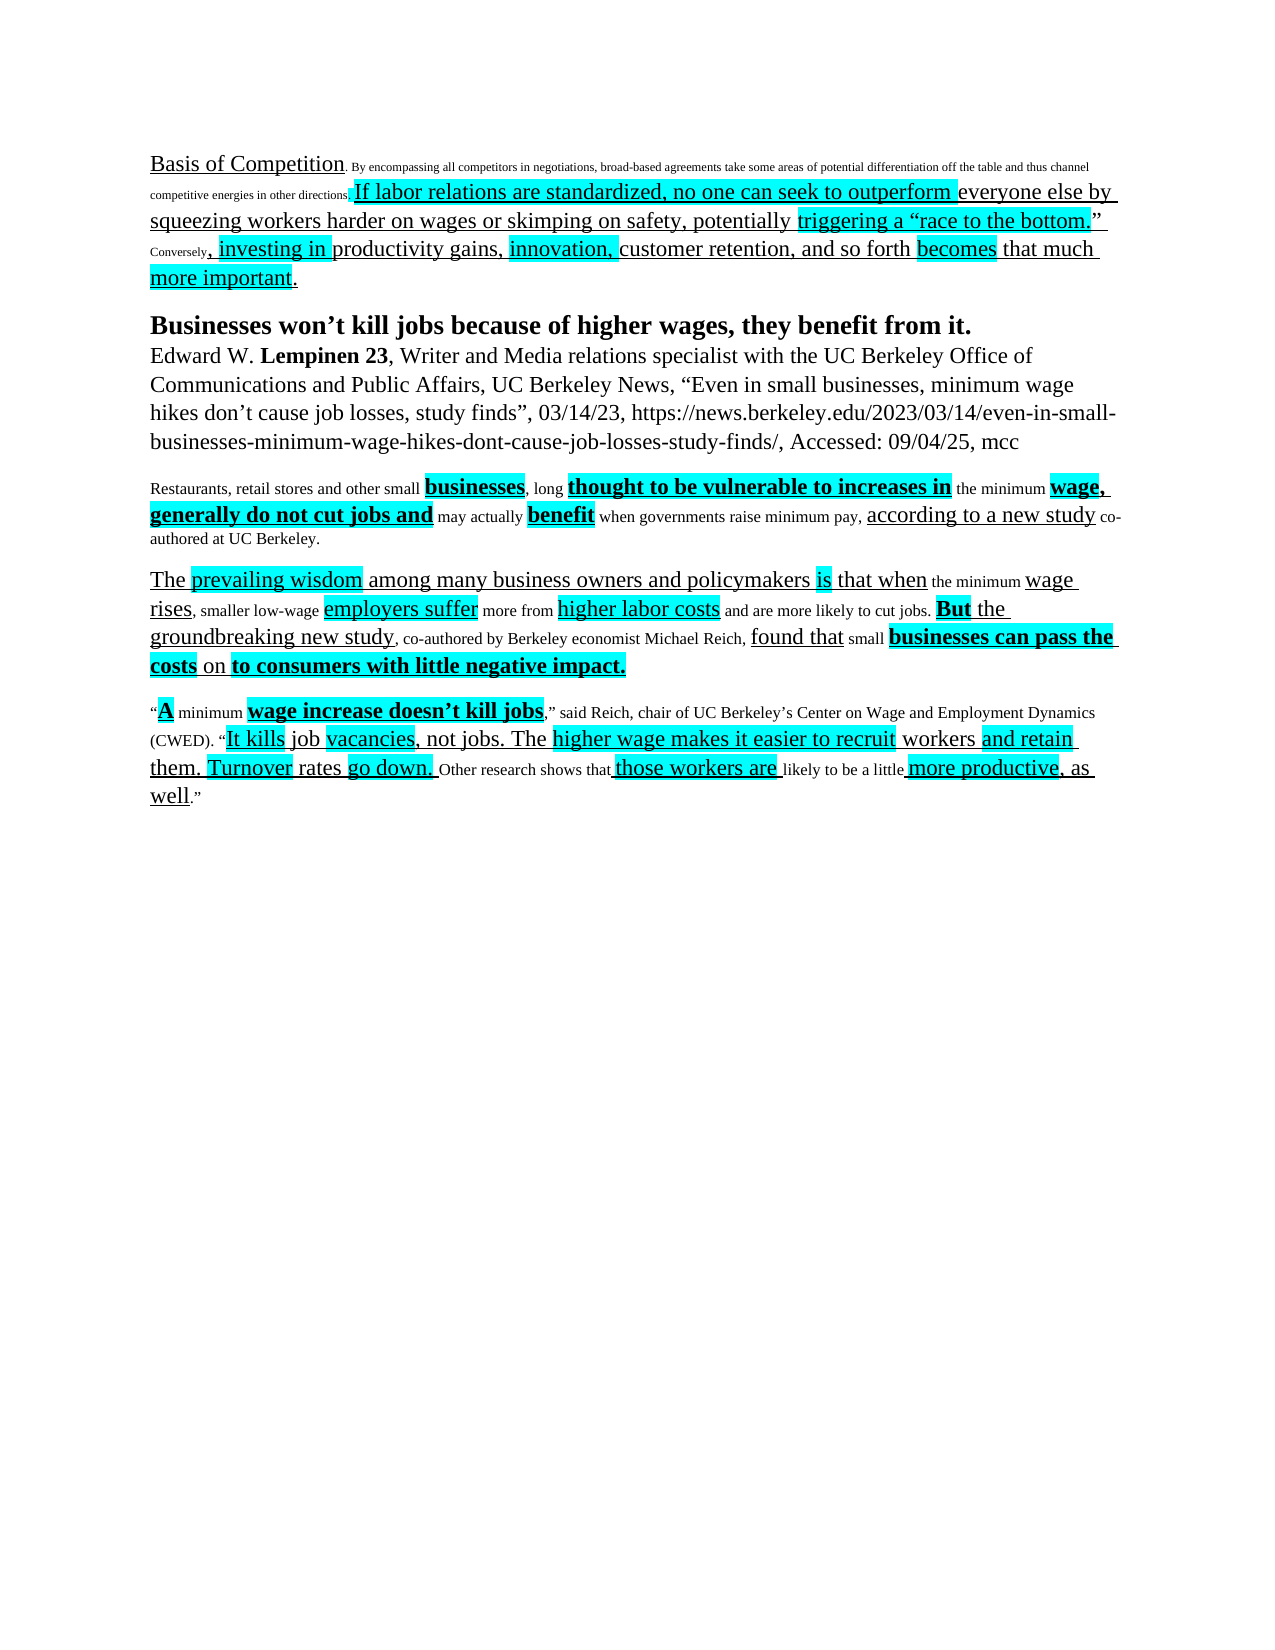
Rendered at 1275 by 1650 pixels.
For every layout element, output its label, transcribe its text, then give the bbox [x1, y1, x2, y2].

text The prevailing wisdom among many business owners and policymakers is that when the minimum wage rises, smaller low-wage employers suffer more from higher labor costs and are more likely to cut jobs. But the groundbreaking new study, co-authored by Berkeley economist Michael Reich, found that small businesses can pass the costs on to consumers with little negative impact. [150, 566, 1125, 678]
text Basis of Competition. By encompassing all competitors in negotiations, broad-based agreements take some areas of potential differentiation off the table and thus channel competitive energies in other directions. If labor relations are standardized, no one can seek to outperform everyone else by squeezing workers harder on wages or skimping on safety, potentially triggering a “race to the bottom.” Conversely, investing in productivity gains, innovation, customer retention, and so forth becomes that much more important. [150, 150, 1125, 290]
subtitle Businesses won’t kill jobs because of higher wages, they benefit from it. [150, 309, 1125, 340]
text “A minimum wage increase doesn’t kill jobs,” said Reich, chair of UC Berkeley’s Center on Wage and Employment Dynamics (CWED). “It kills job vacancies, not jobs. The higher wage makes it easier to recruit workers and retain them. Turnover rates go down. Other research shows that those workers are likely to be a little more productive, as well.” [150, 697, 1125, 808]
text Edward W. Lempinen 23, Writer and Media relations specialist with the UC Berkeley Office of Communications and Public Affairs, UC Berkeley News, “Even in small businesses, minimum wage hikes don’t cause job losses, study finds”, 03/14/23, https://news.berkeley.edu/2023/03/14/even-in-small-businesses-minimum-wage-hikes-dont-cause-job-losses-study-finds/, Accessed: 09/04/25, mcc [150, 342, 1125, 454]
text Restaurants, retail stores and other small businesses, long thought to be vulnerable to increases in the minimum wage, generally do not cut jobs and may actually benefit when governments raise minimum pay, according to a new study co-authored at UC Berkeley. [150, 473, 1125, 548]
